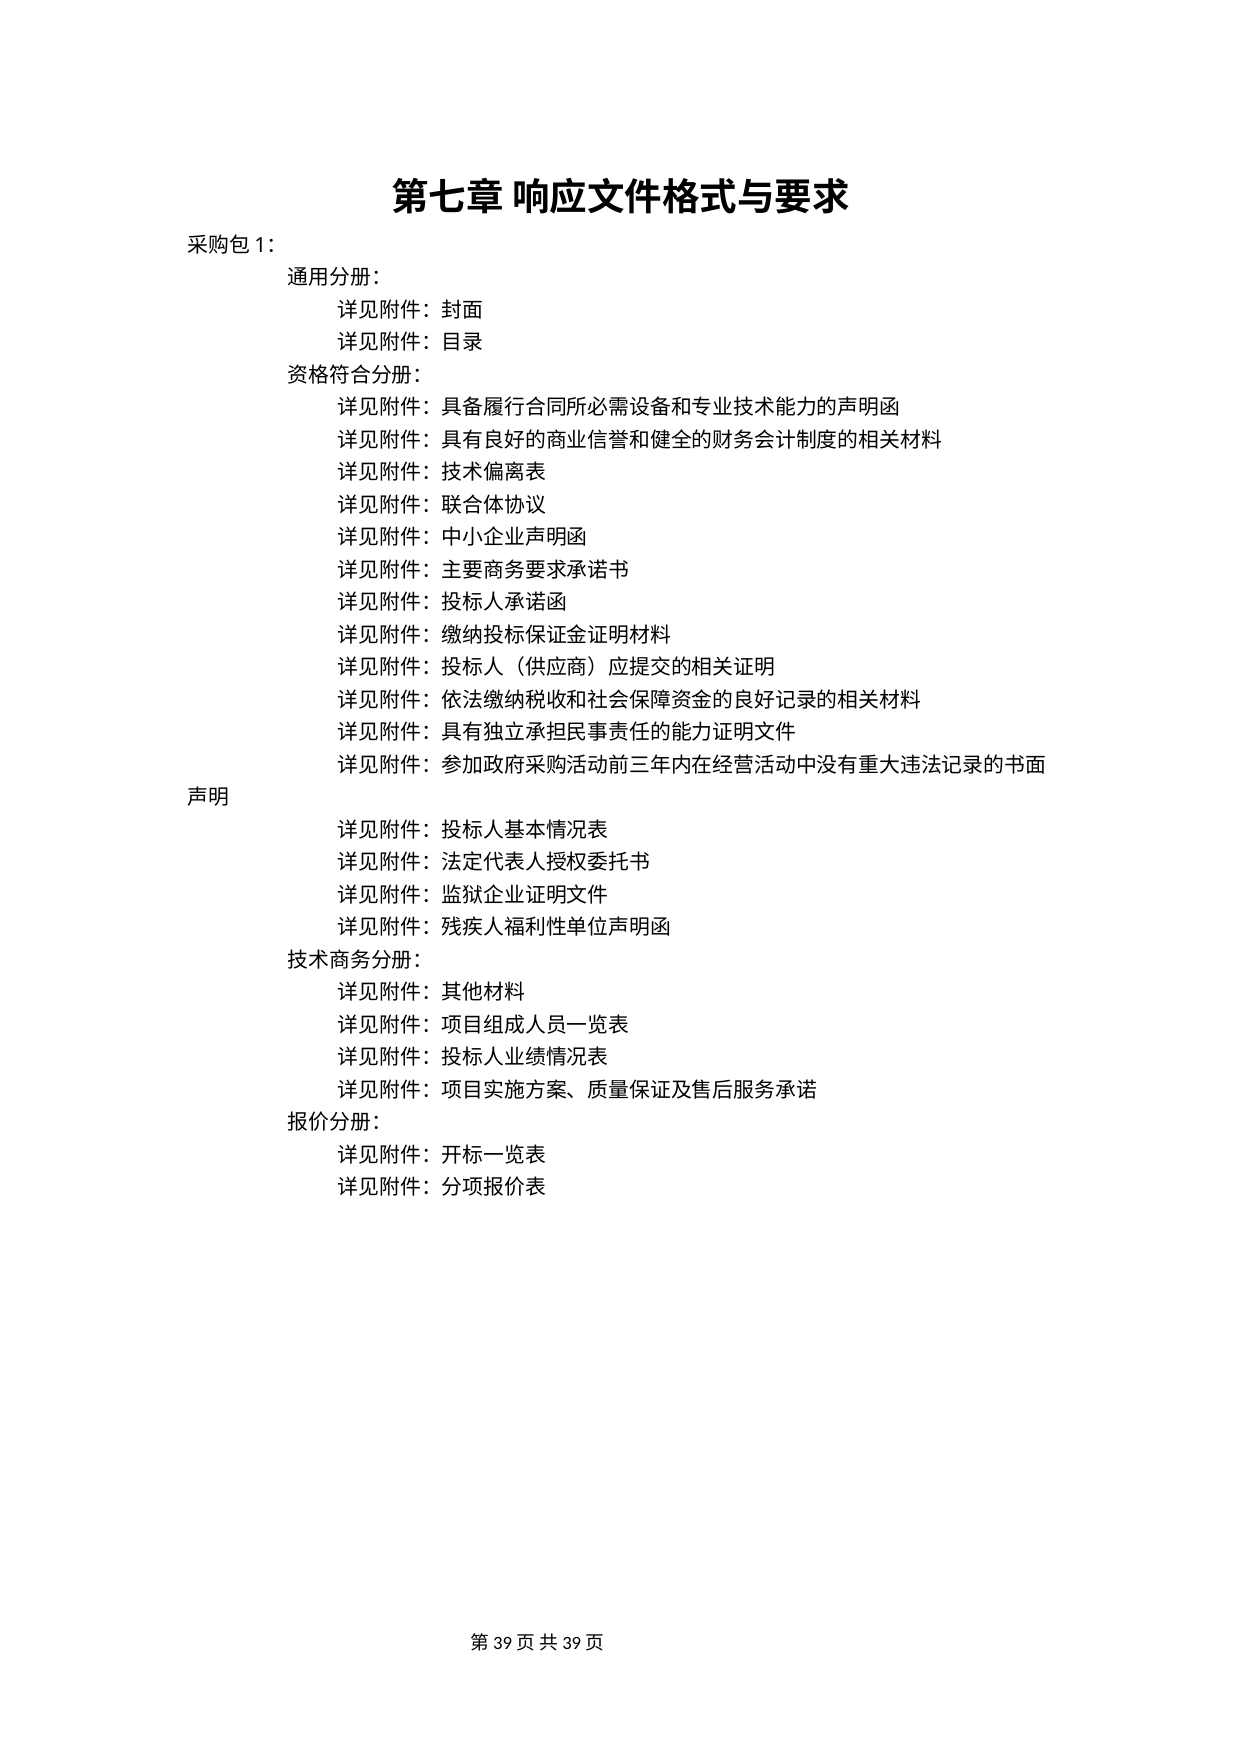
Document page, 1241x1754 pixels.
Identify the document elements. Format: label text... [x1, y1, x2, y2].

text 通用分册： [187, 259, 1053, 292]
text 报价分册： [187, 1104, 1053, 1137]
text 详见附件：分项报价表 [187, 1169, 1053, 1202]
text 详见附件：参加政府采购活动前三年内在经营活动中没有重大违法记录的书面声明 [187, 747, 1053, 812]
text 详见附件：缴纳投标保证金证明材料 [187, 617, 1053, 649]
text 详见附件：投标人承诺函 [187, 584, 1053, 617]
text 详见附件：其他材料 [187, 974, 1053, 1007]
text 详见附件：具有独立承担民事责任的能力证明文件 [187, 714, 1053, 747]
text 详见附件：目录 [187, 324, 1053, 357]
text 详见附件：残疾人福利性单位声明函 [187, 909, 1053, 942]
text 详见附件：监狱企业证明文件 [187, 877, 1053, 909]
text 采购包1： [187, 227, 1053, 259]
text 详见附件：法定代表人授权委托书 [187, 844, 1053, 877]
text 详见附件：技术偏离表 [187, 454, 1053, 487]
text 详见附件：投标人业绩情况表 [187, 1039, 1053, 1072]
text 详见附件：具有良好的商业信誉和健全的财务会计制度的相关材料 [187, 422, 1053, 454]
text 详见附件：开标一览表 [187, 1137, 1053, 1169]
text 第七章 响应文件格式与要求 [187, 162, 1053, 227]
text 资格符合分册： [187, 357, 1053, 389]
text 详见附件：项目组成人员一览表 [187, 1007, 1053, 1039]
text 详见附件：项目实施方案、质量保证及售后服务承诺 [187, 1072, 1053, 1104]
text 技术商务分册： [187, 942, 1053, 974]
text 详见附件：主要商务要求承诺书 [187, 552, 1053, 584]
text 详见附件：投标人（供应商）应提交的相关证明 [187, 649, 1053, 682]
text 详见附件：联合体协议 [187, 487, 1053, 519]
text 详见附件：具备履行合同所必需设备和专业技术能力的声明函 [187, 389, 1053, 422]
text 详见附件：投标人基本情况表 [187, 812, 1053, 844]
text 详见附件：依法缴纳税收和社会保障资金的良好记录的相关材料 [187, 682, 1053, 714]
text 详见附件：封面 [187, 292, 1053, 324]
text 详见附件：中小企业声明函 [187, 519, 1053, 552]
